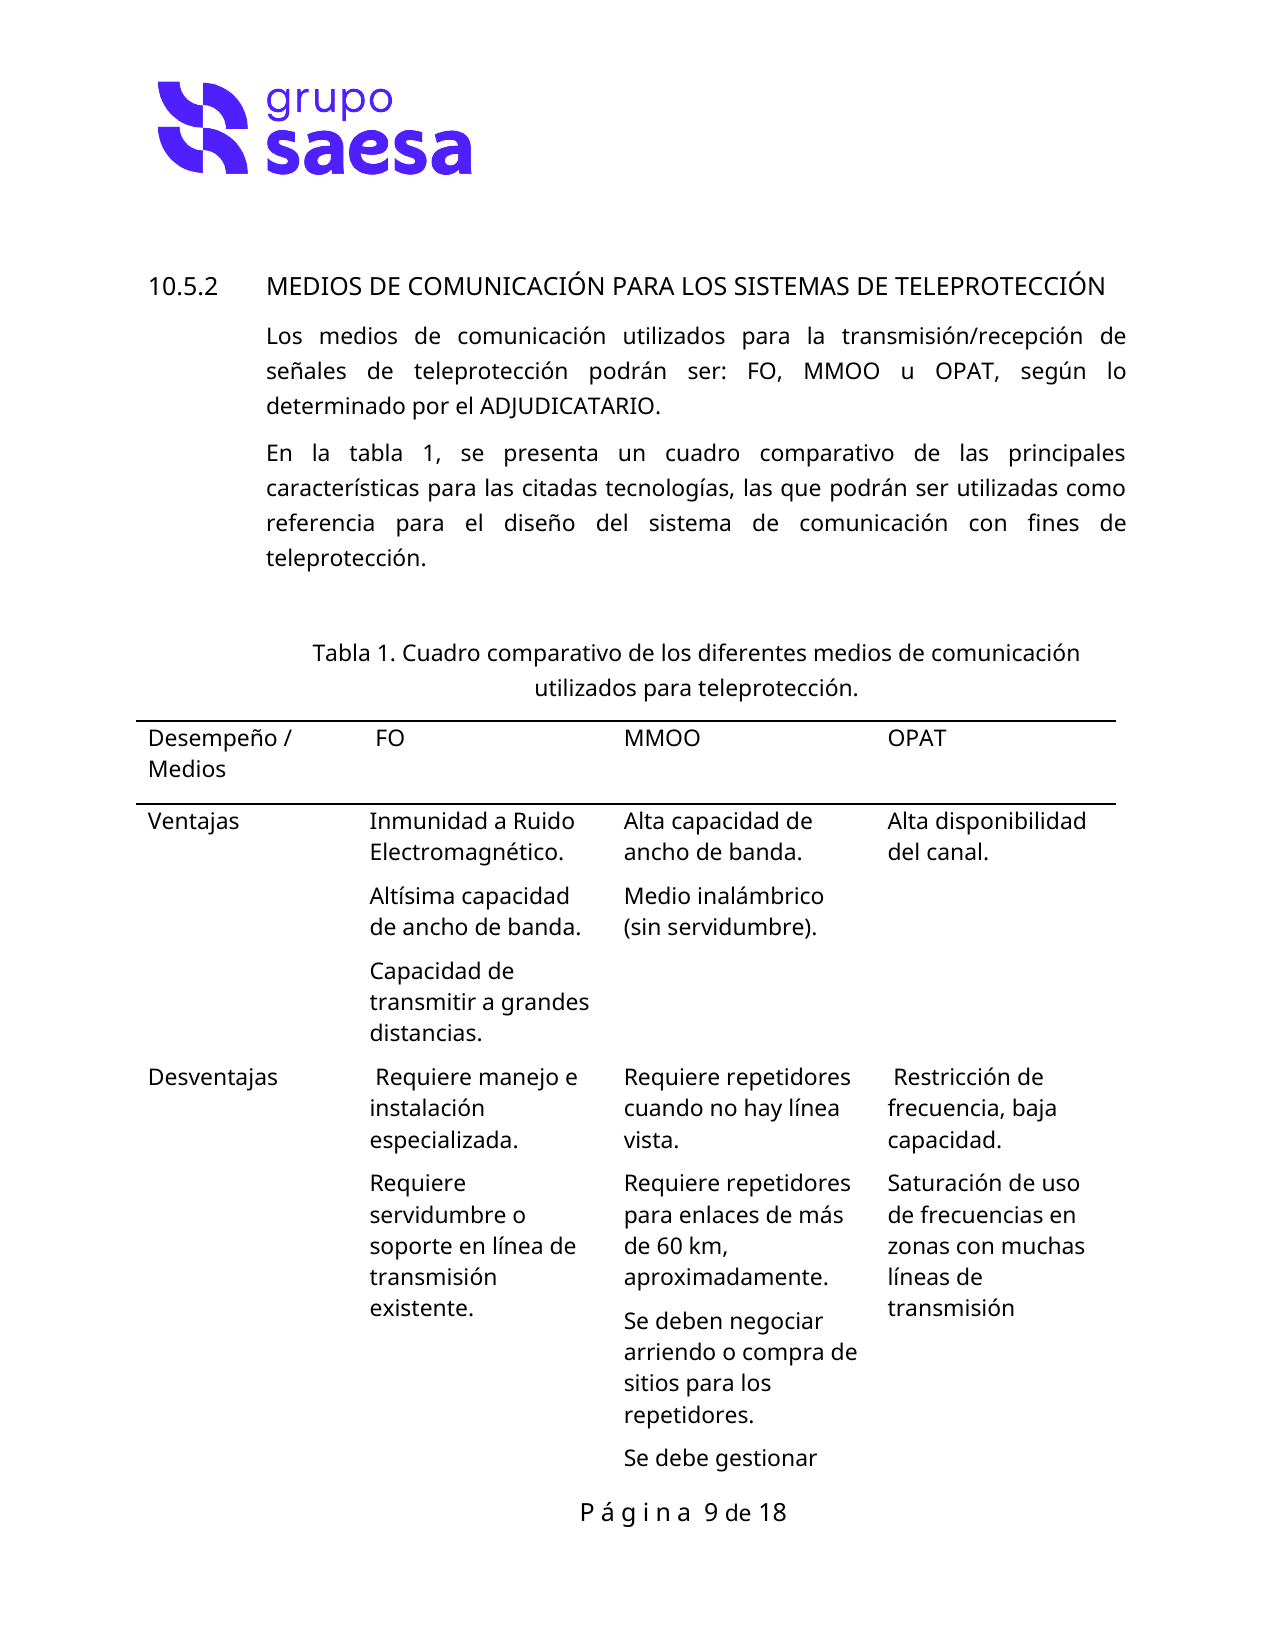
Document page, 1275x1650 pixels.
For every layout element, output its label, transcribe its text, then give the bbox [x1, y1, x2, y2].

table_cell Inmunidad a Ruido Electromagnético. [358, 805, 612, 880]
table_header FO [358, 722, 612, 803]
table_cell Saturación de uso de frecuencias en zonas con muchas líneas de transmisión [876, 1168, 1116, 1494]
table_cell Altísima capacidad de ancho de banda. [358, 880, 612, 955]
table_header MMOO [612, 722, 876, 803]
table_cell Requiere repetidores para enlaces de más de 60 km, aproximadamente. [612, 1168, 876, 1305]
table_cell Alta disponibilidad del canal. [876, 805, 1116, 1061]
subtitle MEDIOS DE COMUNICACIÓN PARA LOS SISTEMAS DE TELEPROTECCIÓN [148, 269, 1127, 303]
table_cell Restricción de frecuencia, baja capacidad. [876, 1061, 1116, 1167]
picture [147, 73, 481, 178]
text En la tabla 1, se presenta un cuadro comparativo de las principales características para las citadas tecnologías, las que podrán ser utilizadas como referencia para el diseño del sistema de comunicación con fines de teleprotección. [266, 437, 1127, 573]
text Los medios de comunicación utilizados para la transmisión/recepción de señales de teleprotección podrán ser: FO, MMOO u OPAT, según lo determinado por el ADJUDICATARIO. [266, 319, 1127, 421]
table_header OPAT [876, 722, 1116, 803]
table_header Desempeño / Medios [136, 722, 358, 803]
table_cell Se deben negociar arriendo o compra de sitios para los repetidores. [612, 1305, 876, 1442]
table_cell Requiere repetidores cuando no hay línea vista. [612, 1061, 876, 1167]
text Tabla 1. Cuadro comparativo de los diferentes medios de comunicación utilizados para teleprotección. [266, 637, 1127, 703]
table_cell Se debe gestionar permisos con la Subsecretaría de Telecomunicaciones (Subtel). [612, 1443, 876, 1494]
table_cell Requiere manejo e instalación especializada. [358, 1061, 612, 1167]
table_cell Medio inalámbrico (sin servidumbre). [612, 880, 876, 1061]
table_cell Requiere servidumbre o soporte en línea de transmisión existente. [358, 1168, 612, 1494]
table_cell Capacidad de transmitir a grandes distancias. [358, 955, 612, 1061]
table_cell Desventajas [136, 1061, 358, 1494]
table_cell Ventajas [136, 805, 358, 1061]
table_cell Alta capacidad de ancho de banda. [612, 805, 876, 880]
